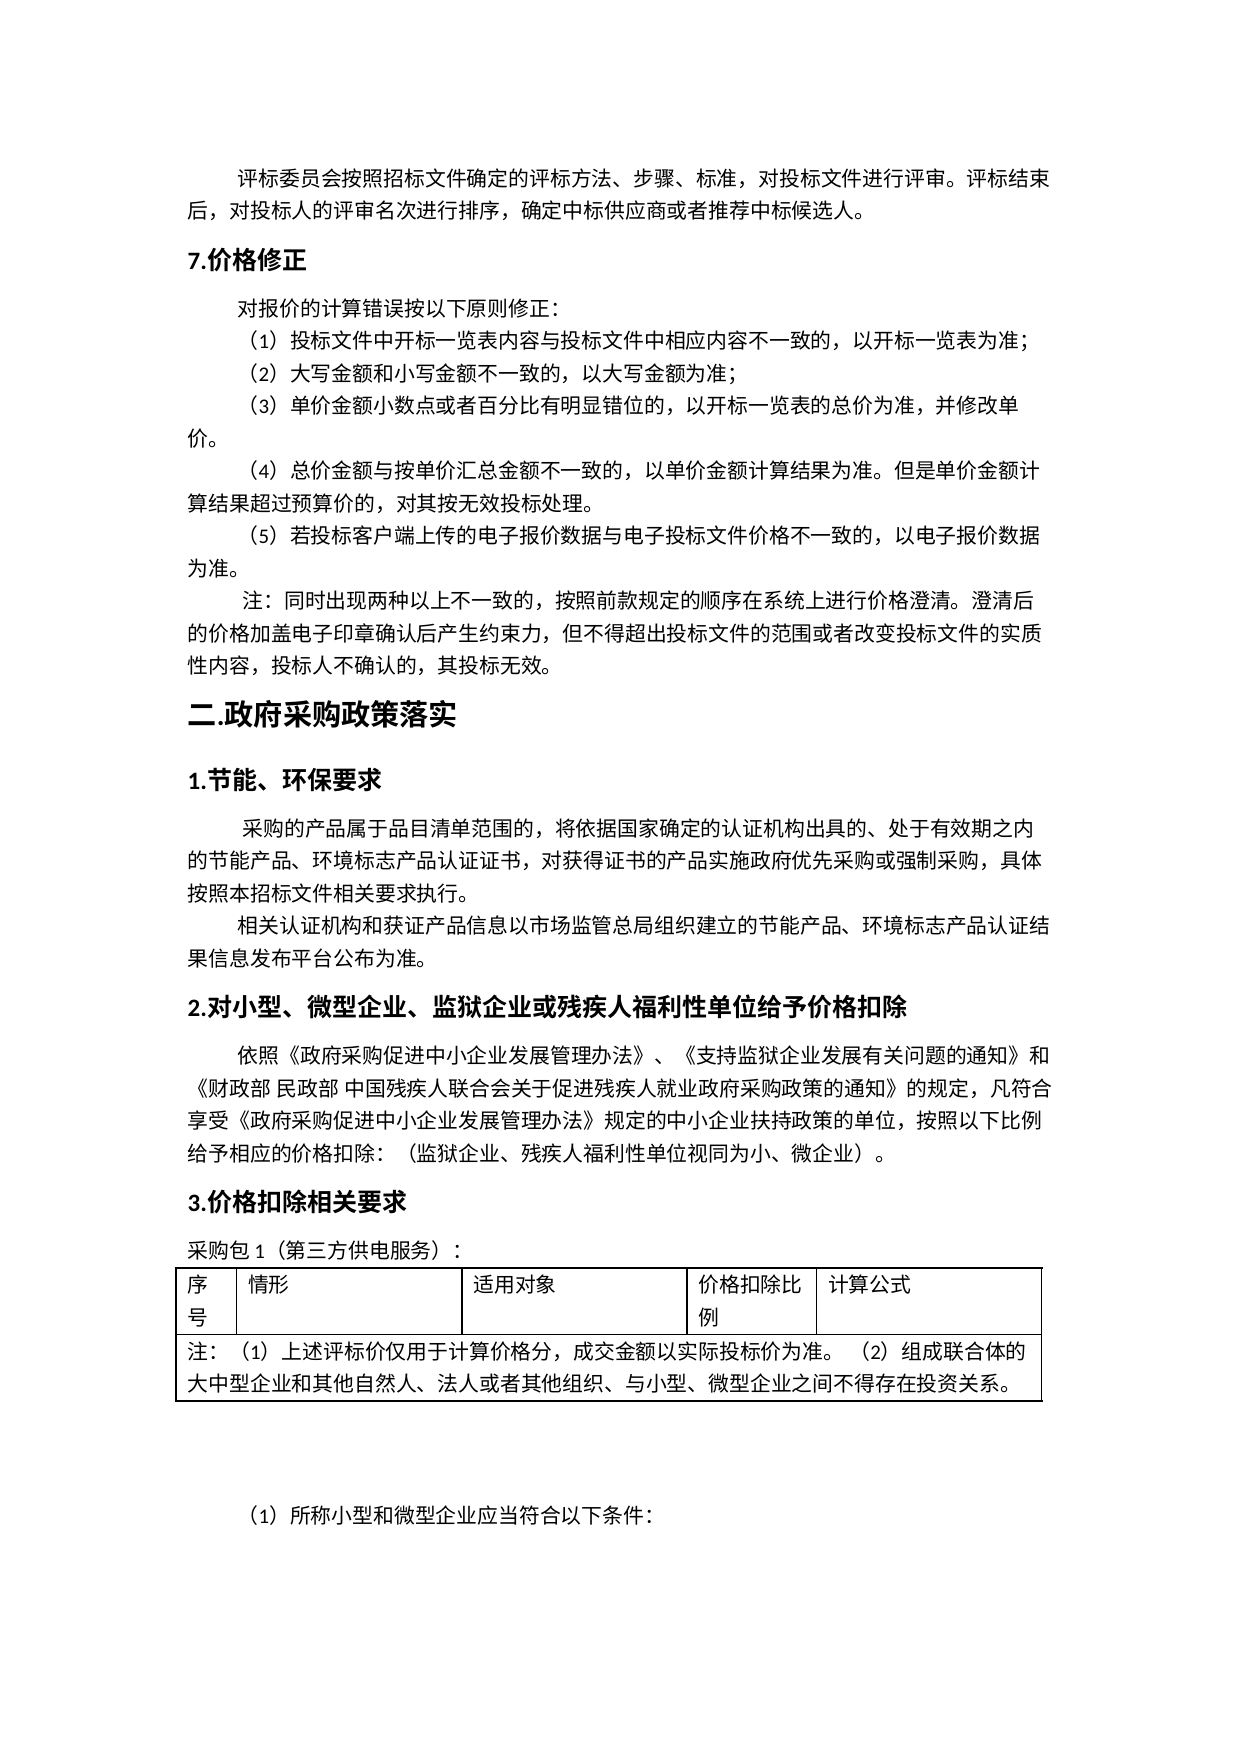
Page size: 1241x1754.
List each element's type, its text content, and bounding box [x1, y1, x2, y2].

text 3.价格扣除相关要求 [187, 1169, 1053, 1234]
text （2）大写金额和小写金额不一致的，以大写金额为准； [187, 357, 1053, 389]
text 采购的产品属于品目清单范围的，将依据国家确定的认证机构出具的、处于有效期之内的节能产品、环境标志产品认证证书，对获得证书的产品实施政府优先采购或强制采购，具体按照本招标文件相关要求执行。 [187, 812, 1053, 909]
text 二.政府采购政策落实 [187, 682, 1053, 747]
table_header 适用对象 [463, 1269, 686, 1333]
text 相关认证机构和获证产品信息以市场监管总局组织建立的节能产品、环境标志产品认证结果信息发布平台公布为准。 [187, 909, 1053, 974]
text （1）投标文件中开标一览表内容与投标文件中相应内容不一致的，以开标一览表为准； [187, 324, 1053, 357]
table_cell 注：（1）上述评标价仅用于计算价格分，成交金额以实际投标价为准。 （2）组成联合体的大中型企业和其他自然人、法人或者其他组织、与小型、微型企业之间不得存在投资关系。 [177, 1335, 1041, 1400]
text （4）总价金额与按单价汇总金额不一致的，以单价金额计算结果为准。但是单价金额计算结果超过预算价的，对其按无效投标处理。 [187, 454, 1053, 519]
text （1）所称小型和微型企业应当符合以下条件： [187, 1499, 1053, 1532]
text 对报价的计算错误按以下原则修正： [187, 292, 1053, 324]
text 评标委员会按照招标文件确定的评标方法、步骤、标准，对投标文件进行评审。评标结束后，对投标人的评审名次进行排序，确定中标供应商或者推荐中标候选人。 [187, 162, 1053, 227]
text 7.价格修正 [187, 227, 1053, 292]
table_header 序号 [177, 1269, 236, 1333]
text 2.对小型、微型企业、监狱企业或残疾人福利性单位给予价格扣除 [187, 974, 1053, 1039]
text 依照《政府采购促进中小企业发展管理办法》、《支持监狱企业发展有关问题的通知》和《财政部 民政部 中国残疾人联合会关于促进残疾人就业政府采购政策的通知》的规定，凡符合享受《政府采购促进中小企业发展管理办法》规定的中小企业扶持政策的单位，按照以下比例给予相应的价格扣除：（监狱企业、残疾人福利性单位视同为小、微企业）。 [187, 1039, 1053, 1169]
text 注：同时出现两种以上不一致的，按照前款规定的顺序在系统上进行价格澄清。澄清后的价格加盖电子印章确认后产生约束力，但不得超出投标文件的范围或者改变投标文件的实质性内容，投标人不确认的，其投标无效。 [187, 584, 1053, 682]
table_header 情形 [237, 1269, 461, 1333]
text 采购包1（第三方供电服务）： [187, 1234, 1053, 1267]
table_header 计算公式 [817, 1269, 1041, 1333]
text （5）若投标客户端上传的电子报价数据与电子投标文件价格不一致的，以电子报价数据为准。 [187, 519, 1053, 584]
table_header 价格扣除比例 [688, 1269, 816, 1333]
text 1.节能、环保要求 [187, 747, 1053, 812]
text （3）单价金额小数点或者百分比有明显错位的，以开标一览表的总价为准，并修改单价。 [187, 389, 1053, 454]
